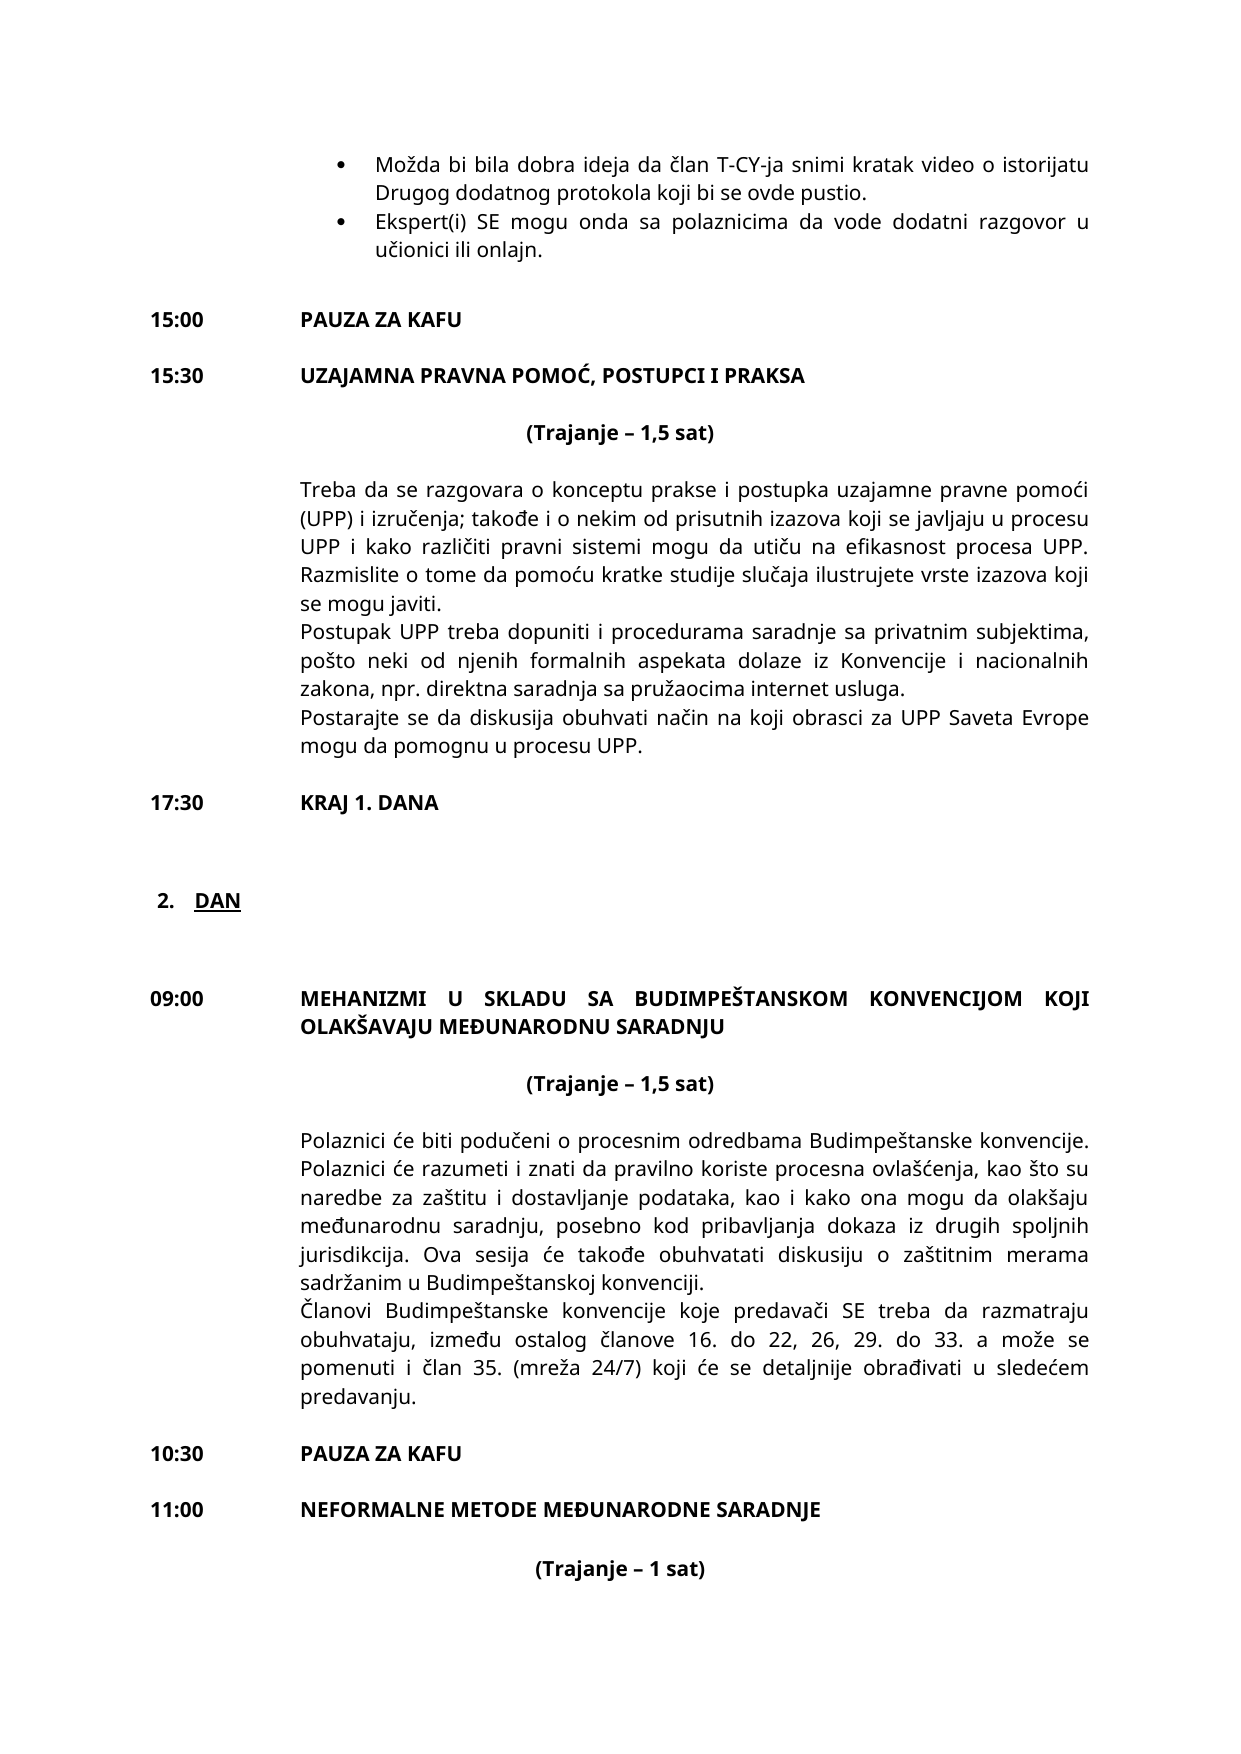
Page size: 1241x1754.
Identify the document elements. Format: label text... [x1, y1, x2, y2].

text Treba da se razgovara o konceptu prakse i postupka uzajamne pravne pomoći (UPP) i izručenja; takođe i o nekim od prisutnih izazova koji se javljaju u procesu UPP i kako različiti pravni sistemi mogu da utiču na efikasnost procesa UPP. Razmislite o tome da pomoću kratke studije slučaja ilustrujete vrste izazova koji se mogu javiti. [300, 475, 1090, 617]
text Polaznici će biti podučeni o procesnim odredbama Budimpeštanske konvencije. Polaznici će razumeti i znati da pravilno koriste procesna ovlašćenja, kao što su naredbe za zaštitu i dostavljanje podataka, kao i kako ona mogu da olakšaju međunarodnu saradnju, posebno kod pribavljanja dokaza iz drugih spoljnih jurisdikcija. Ova sesija će takođe obuhvatati diskusiju o zaštitnim merama sadržanim u Budimpeštanskoj konvenciji. [300, 1126, 1090, 1297]
list DAN [157, 886, 1090, 914]
text 10:30 PAUZA ZA KAFU [150, 1439, 1090, 1467]
text 15:00 PAUZA ZA KAFU [150, 305, 1090, 333]
text 15:30 UZAJAMNA PRAVNA POMOĆ, POSTUPCI I PRAKSA [150, 362, 1090, 390]
text 11:00 NEFORMALNE METODE MEĐUNARODNE SARADNJE [150, 1496, 1090, 1524]
text Postarajte se da diskusija obuhvati način na koji obrasci za UPP Saveta Evrope mogu da pomognu u procesu UPP. [300, 703, 1090, 760]
text (Trajanje – 1,5 sat) [150, 418, 1090, 447]
text 09:00 MEHANIZMI U SKLADU SA BUDIMPEŠTANSKOM KONVENCIJOM KOJI OLAKŠAVAJU MEĐUNARODNU SARADNJU [150, 984, 1090, 1041]
text 17:30 KRAJ 1. DANA [150, 788, 1090, 817]
text Članovi Budimpeštanske konvencije koje predavači SE treba da razmatraju obuhvataju, između ostalog članove 16. do 22, 26, 29. do 33. a može se pomenuti i član 35. (mreža 24/7) koji će se detaljnije obrađivati u sledećem predavanju. [300, 1297, 1090, 1410]
text Postupak UPP treba dopuniti i procedurama saradnje sa privatnim subjektima, pošto neki od njenih formalnih aspekata dolaze iz Konvencije i nacionalnih zakona, npr. direktna saradnja sa pružaocima internet usluga. [300, 617, 1090, 703]
text (Trajanje – 1,5 sat) [150, 1069, 1090, 1097]
text (Trajanje – 1 sat) [150, 1554, 1090, 1583]
list Ekspert(i) SE mogu onda sa polaznicima da vode dodatni razgovor u učionici ili onlajn. [337, 207, 1090, 264]
list Možda bi bila dobra ideja da član T-CY-ja snimi kratak video o istorijatu Drugog dodatnog protokola koji bi se ovde pustio. [337, 150, 1090, 207]
